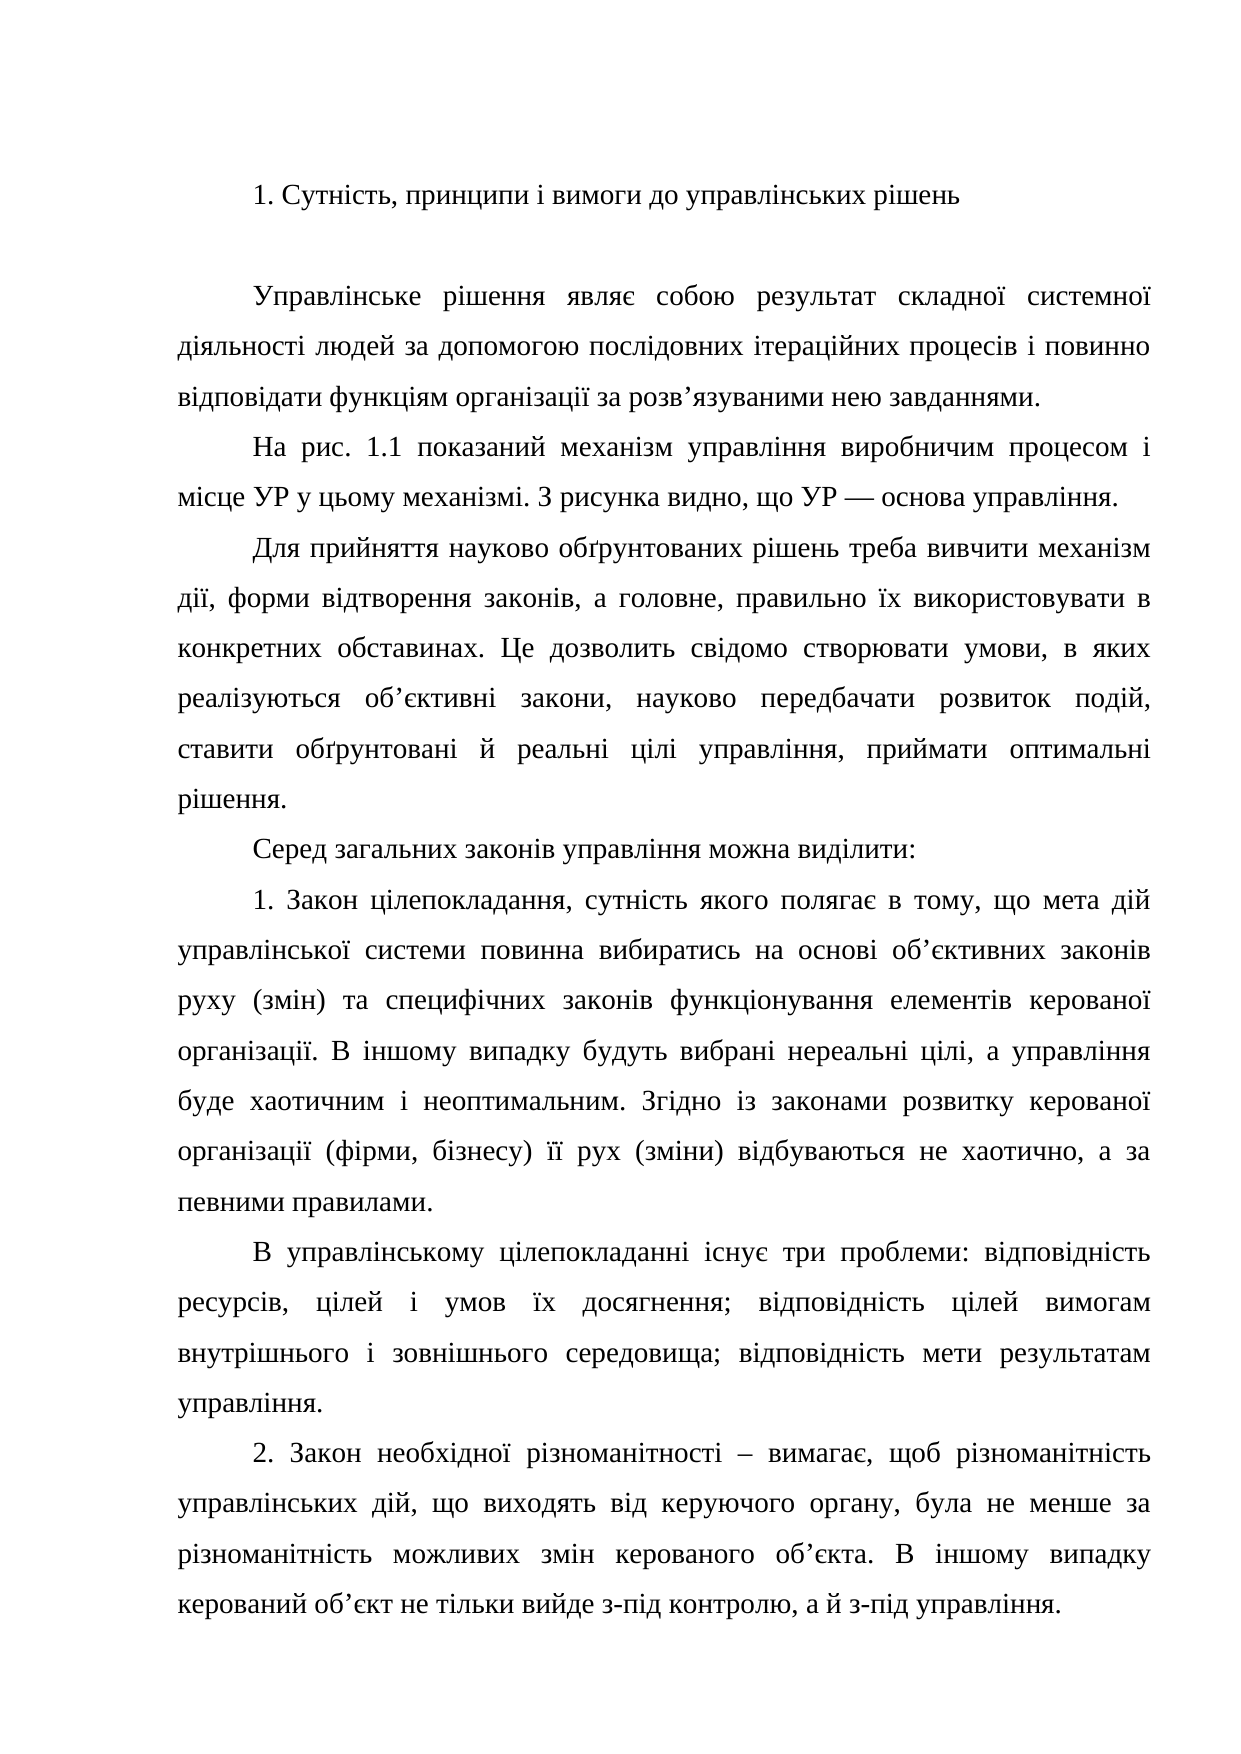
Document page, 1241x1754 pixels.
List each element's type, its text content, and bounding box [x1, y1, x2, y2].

text Для прийняття науково обґрунтованих рішень треба вивчити механізм дії, форми відтворення законів, а головне, правильно їх використовувати в конкретних обставинах. Це дозволить свідомо створювати умови, в яких реалізуються об’єктивні закони, науково передбачати розвиток подій, ставити обґрунтовані й реальні цілі управління, приймати оптимальні рішення. [177, 530, 1152, 815]
text На рис. 1.1 показаний механізм управління виробничим процесом і місце УР у цьому механізмі. З рисунка видно, що УР — основа управління. [177, 429, 1152, 513]
text 1. Закон цілепокладання, сутність якого полягає в тому, що мета дій управлінської системи повинна вибиратись на основі об’єктивних законів руху (змін) та специфічних законів функціонування елементів керованої організації. В іншому випадку будуть вибрані нереальні цілі, а управління буде хаотичним і неоптимальним. Згідно із законами розвитку керованої організації (фірми, бізнесу) її рух (зміни) відбуваються не хаотично, а за певними правилами. [177, 882, 1152, 1217]
text Серед загальних законів управління можна виділити: [177, 832, 1152, 865]
text В управлінському цілепокладанні існує три проблеми: відповідність ресурсів, цілей і умов їх досягнення; відповідність цілей вимогам внутрішнього і зовнішнього середовища; відповідність мети результатам управління. [177, 1234, 1152, 1418]
text Управлінське рішення являє собою результат складної системної діяльності людей за допомогою послідовних ітераційних процесів і повинно відповідати функціям організації за розв’язуваними нею завданнями. [177, 278, 1152, 412]
text 1. Сутність, принципи і вимоги до управлінських рішень [177, 177, 1152, 211]
text 2. Закон необхідної різноманітності – вимагає, щоб різноманітність управлінських дій, що виходять від керуючого органу, була не менше за різноманітність можливих змін керованого об’єкта. В іншому випадку керований об’єкт не тільки вийде з-під контролю, а й з-під управління. [177, 1435, 1152, 1620]
